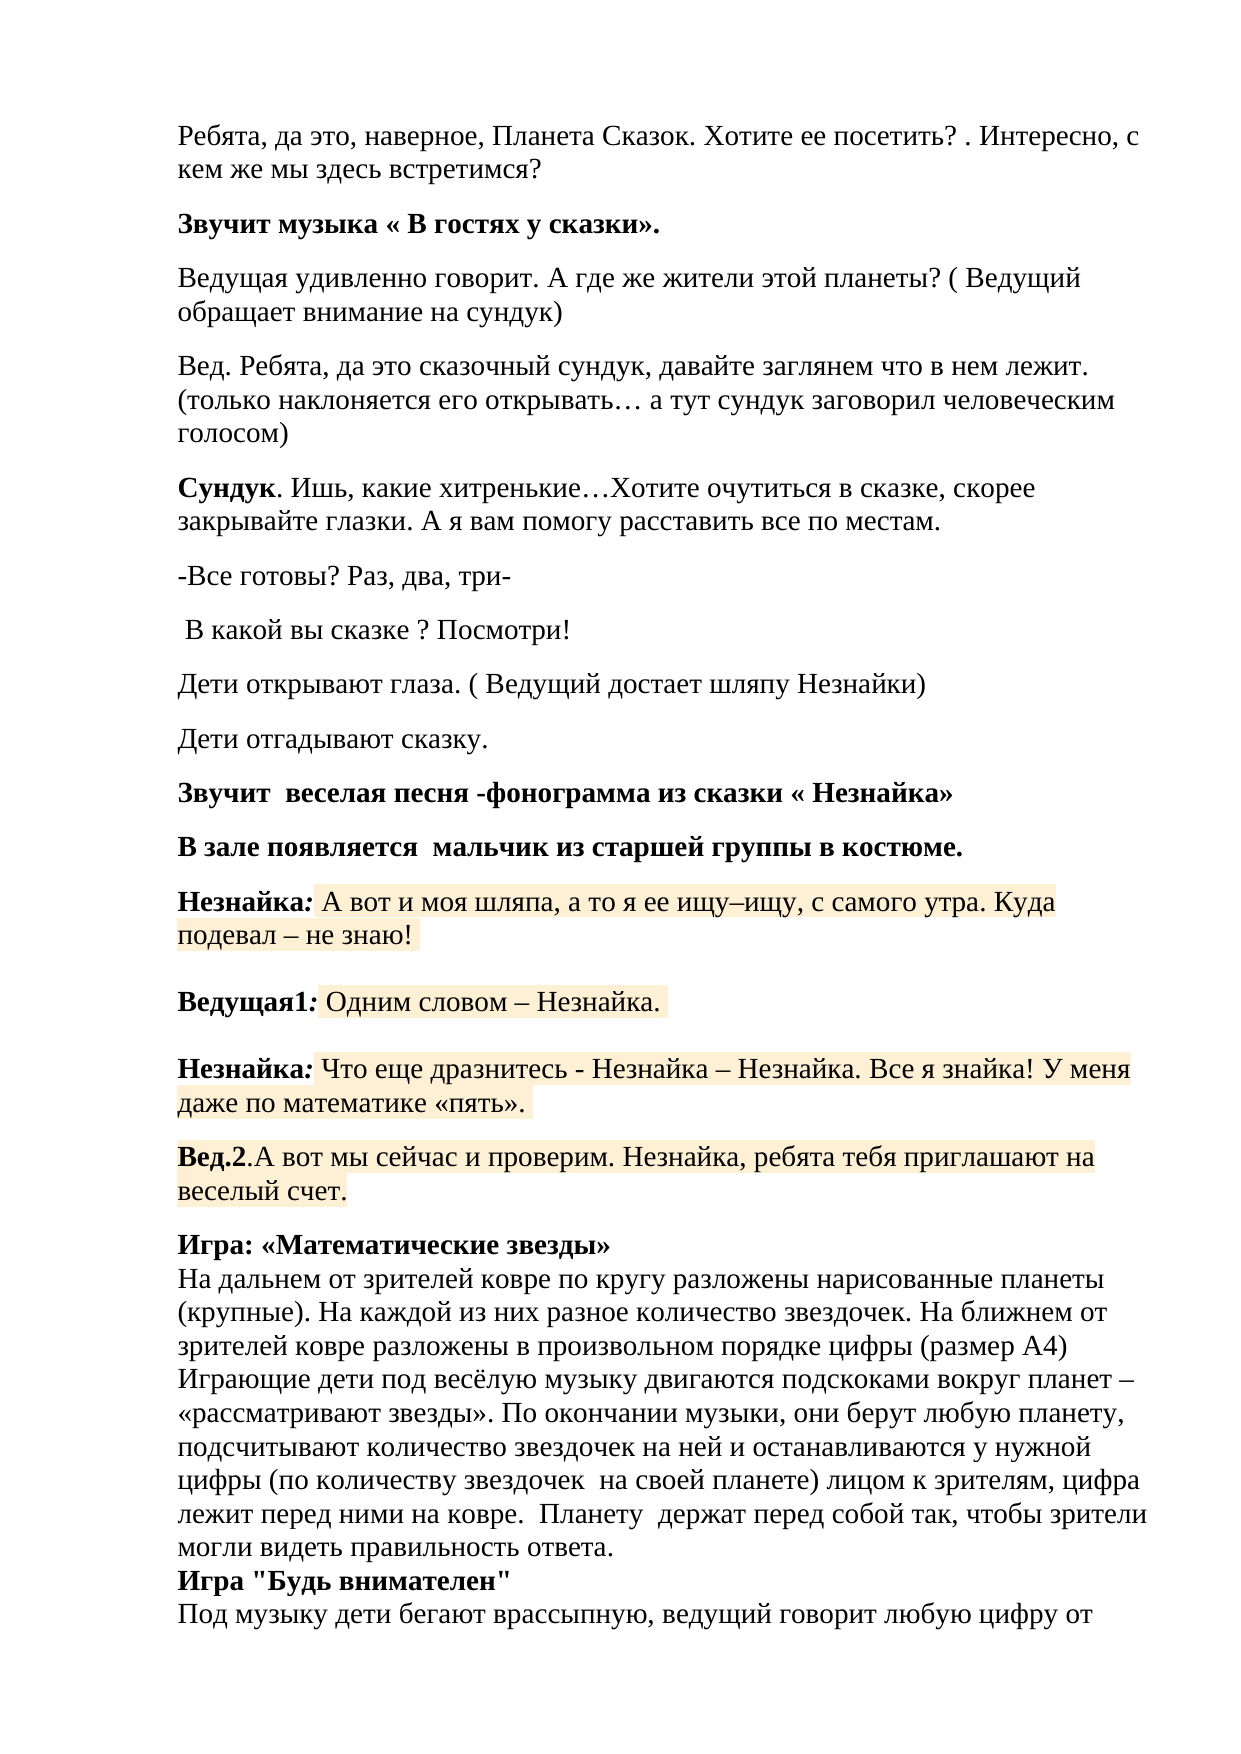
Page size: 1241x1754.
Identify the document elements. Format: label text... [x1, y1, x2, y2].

text В какой вы сказке ? Посмотри! [177, 612, 1152, 646]
text Незнайка: А вот и моя шляпа, а то я ее ищу–ищу, с самого утра. Куда подевал – не знаю! Ведущая1: Одним словом – Незнайка. Незнайка: Что еще дразнитесь - Незнайка – Незнайка. Все я знайка! У меня даже по математике «пять». [177, 884, 1152, 1119]
text Дети отгадывают сказку. [177, 721, 1152, 754]
text -Все готовы? Раз, два, три- [177, 558, 1152, 591]
text Вед. Ребята, да это сказочный сундук, давайте заглянем что в нем лежит. (только наклоняется его открывать… а тут сундук заговорил человеческим голосом) [177, 348, 1152, 449]
text Звучит веселая песня -фонограмма из сказки « Незнайка» [177, 775, 1152, 809]
text Дети открывают глаза. ( Ведущий достает шляпу Незнайки) [177, 666, 1152, 700]
text Вед.2.А вот мы сейчас и проверим. Незнайка, ребята тебя приглашают на веселый счет. [177, 1139, 1152, 1207]
text Ведущая удивленно говорит. А где же жители этой планеты? ( Ведущий обращает внимание на сундук) [177, 260, 1152, 327]
text В зале появляется мальчик из старшей группы в костюме. [177, 829, 1152, 863]
text Сундук. Ишь, какие хитренькие…Хотите очутиться в сказке, скорее закрывайте глазки. А я вам помогу расставить все по местам. [177, 470, 1152, 537]
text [177, 118, 1152, 185]
text Звучит музыка « В гостях у сказки». [177, 206, 1152, 239]
